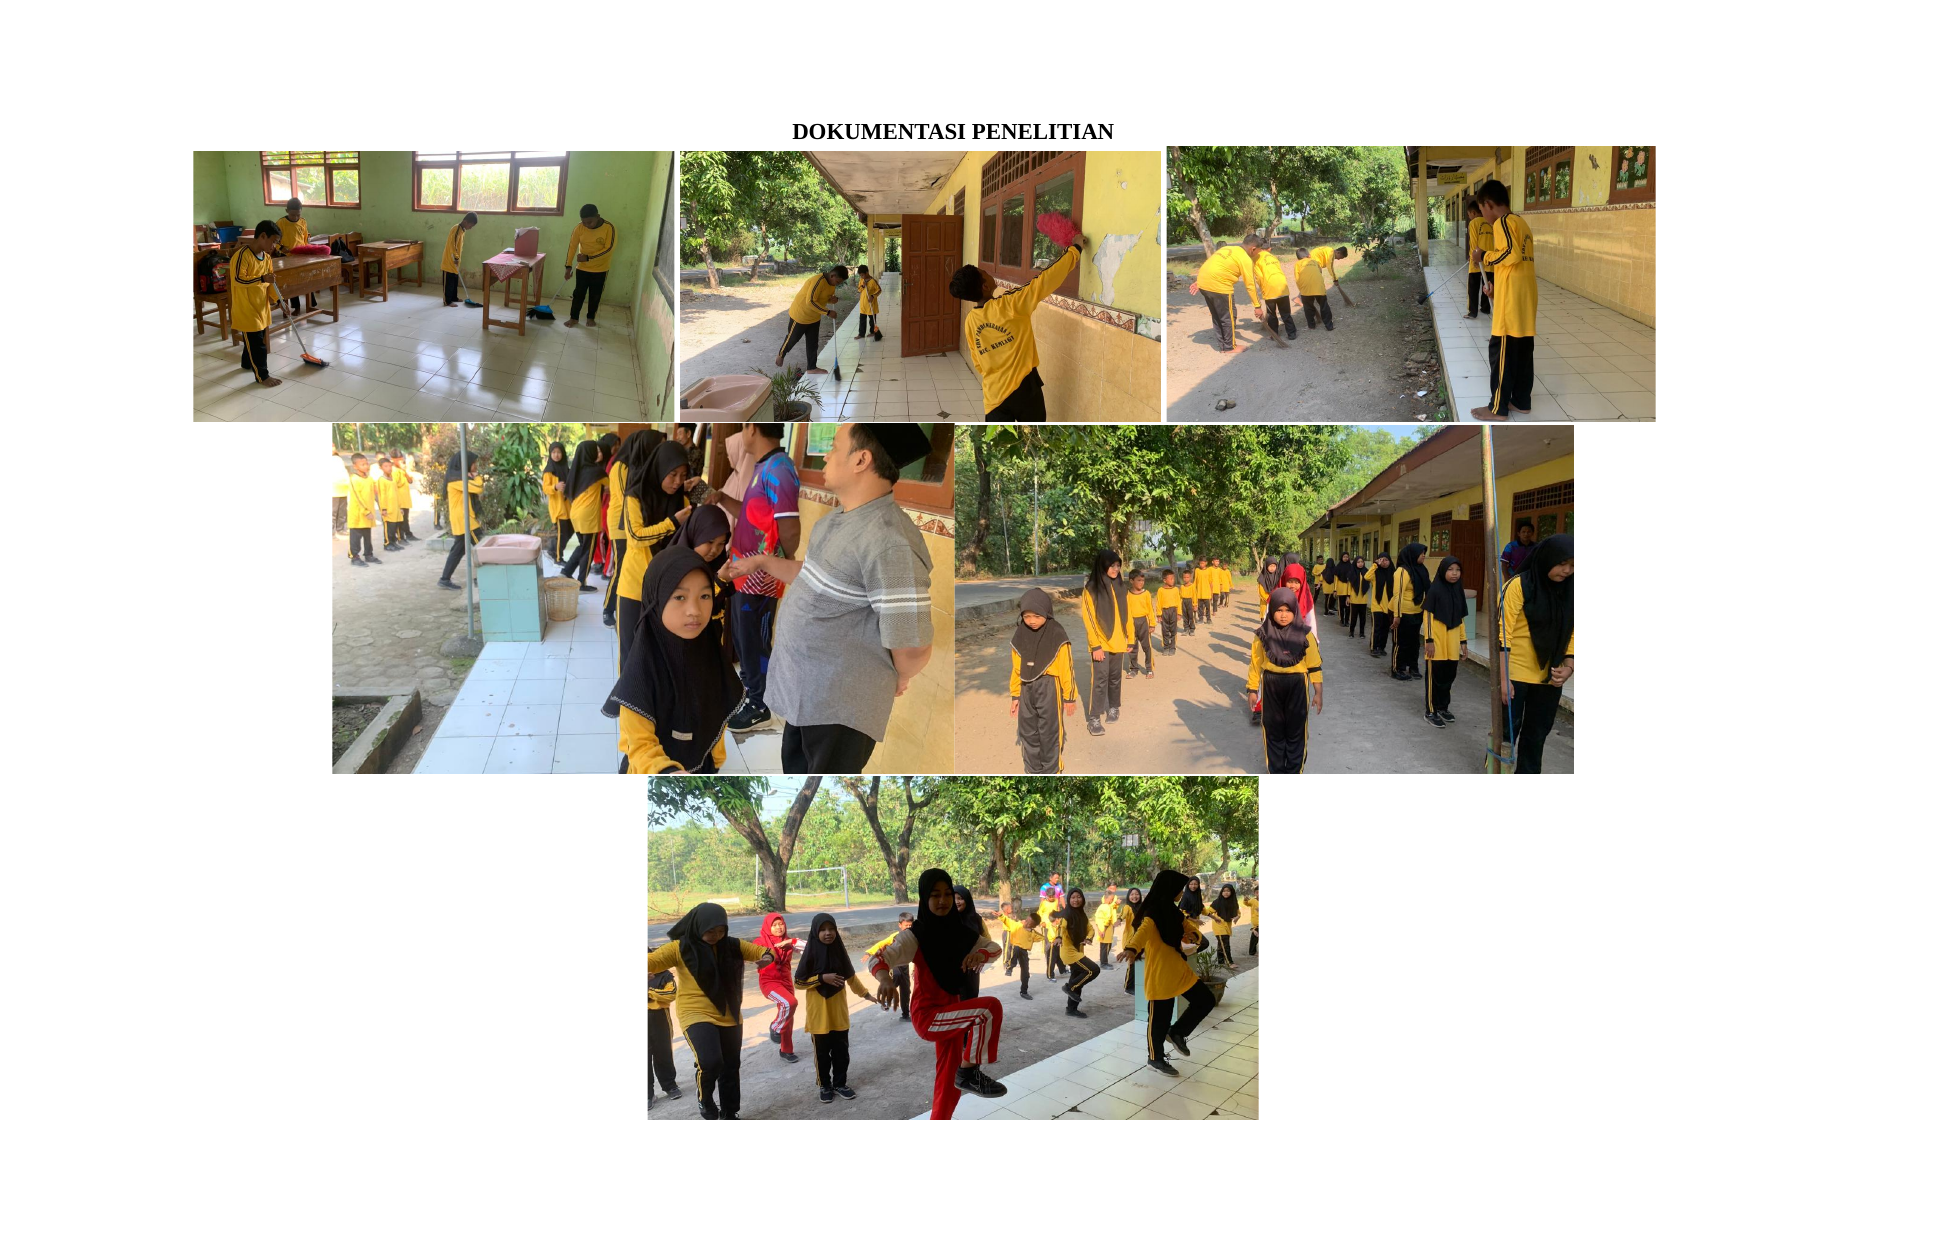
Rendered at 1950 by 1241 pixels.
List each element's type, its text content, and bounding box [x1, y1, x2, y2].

picture [647, 776, 1259, 1120]
picture [193, 151, 675, 422]
list DOKUMENTASI PENELITIAN [193, 118, 1713, 144]
picture [1166, 146, 1656, 422]
picture [332, 423, 1574, 774]
picture [680, 151, 1161, 422]
